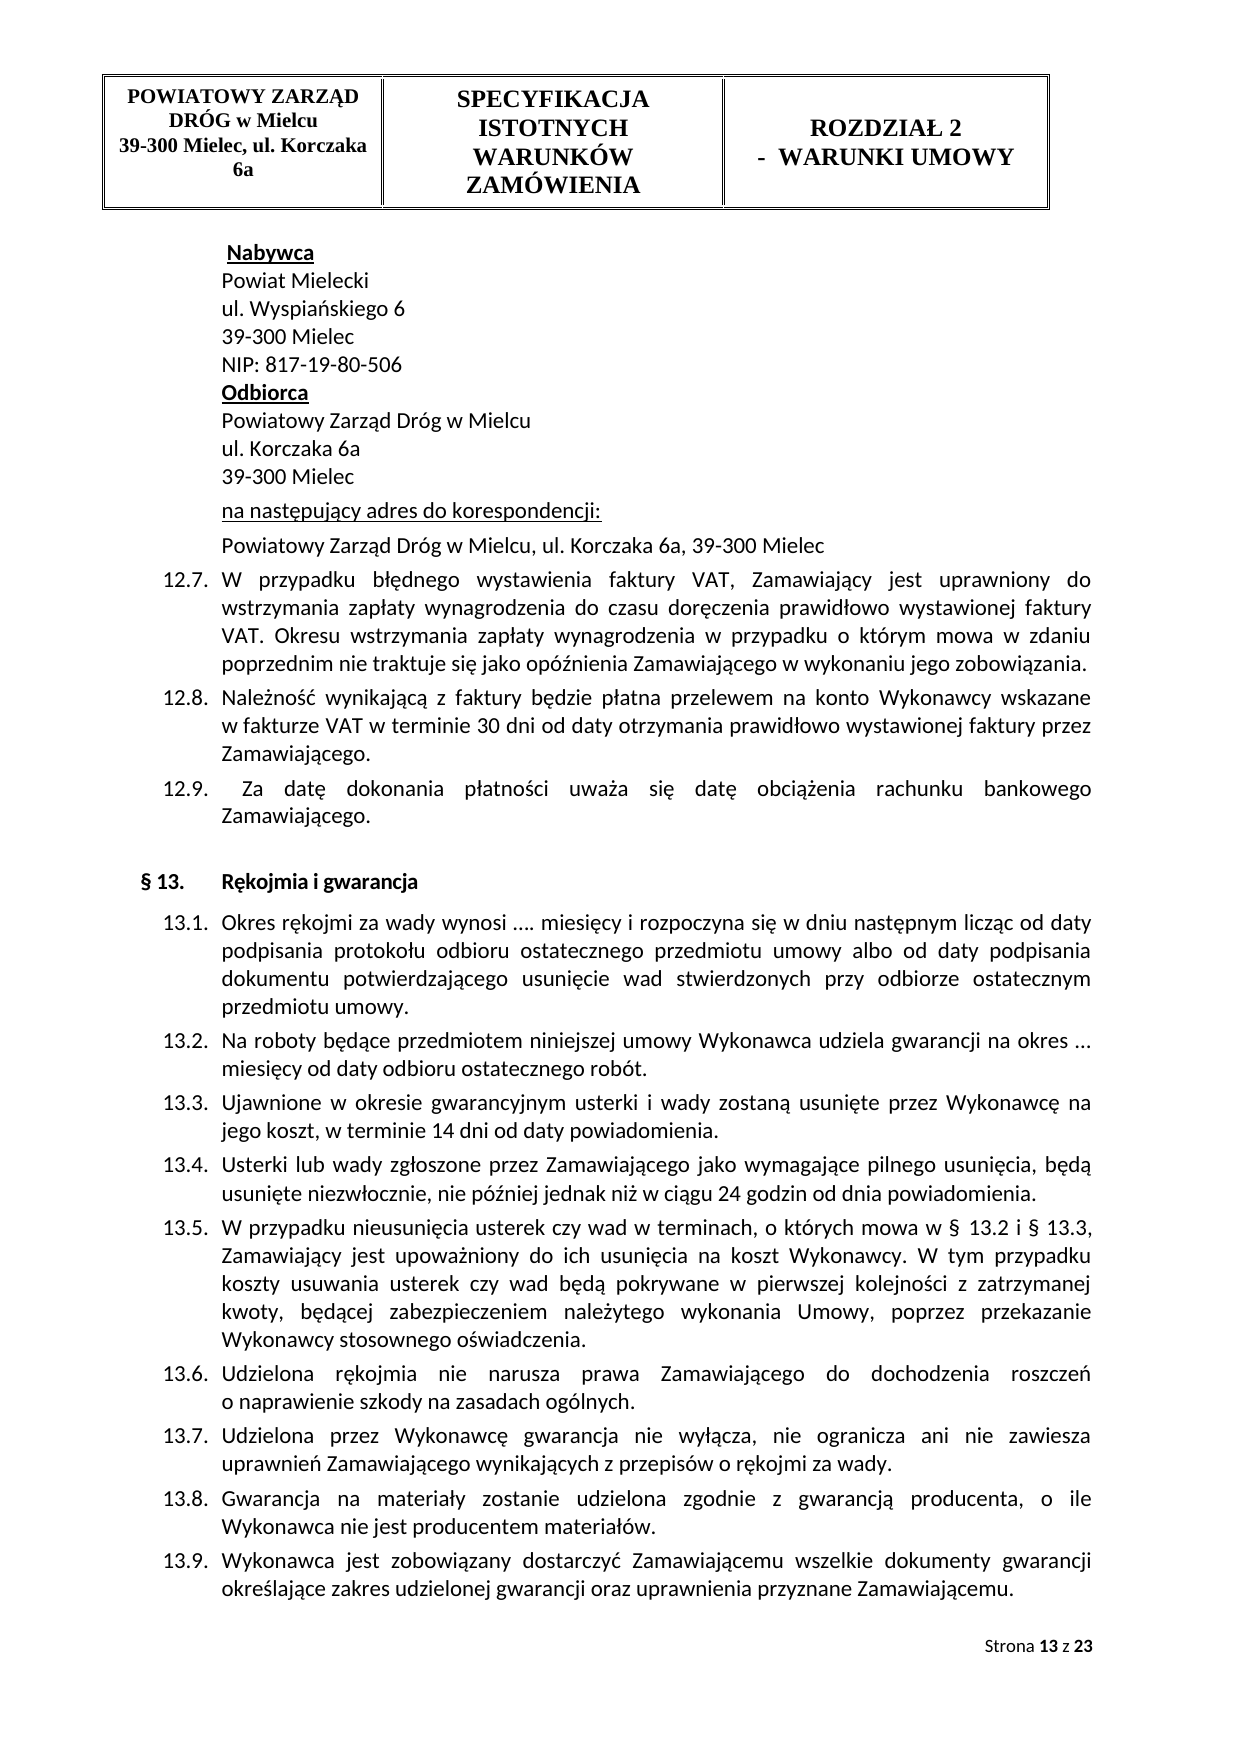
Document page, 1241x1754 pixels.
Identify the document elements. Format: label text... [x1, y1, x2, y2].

text 39-300 Mielec [192, 322, 1093, 350]
subtitle Wykonawca jest zobowiązany dostarczyć Zamawiającemu wszelkie dokumenty gwarancji określające zakres udzielonej gwarancji oraz uprawnienia przyznane Zamawiającemu. [162, 1546, 1093, 1602]
subtitle Udzielona rękojmia nie narusza prawa Zamawiającego do dochodzenia roszczeń o naprawienie szkody na zasadach ogólnych. [162, 1359, 1093, 1415]
text Powiatowy Zarząd Dróg w Mielcu [192, 406, 1093, 434]
subtitle Okres rękojmi za wady wynosi …. miesięcy i rozpoczyna się w dniu następnym licząc od daty podpisania protokołu odbioru ostatecznego przedmiotu umowy albo od daty podpisania dokumentu potwierdzającego usunięcie wad stwierdzonych przy odbiorze ostatecznym przedmiotu umowy. [162, 908, 1093, 1020]
subtitle Ujawnione w okresie gwarancyjnym usterki i wady zostaną usunięte przez Wykonawcę na jego koszt, w terminie 14 dni od daty powiadomienia. [162, 1088, 1093, 1144]
subtitle Na roboty będące przedmiotem niniejszej umowy Wykonawca udziela gwarancji na okres … miesięcy od daty odbioru ostatecznego robót. [162, 1026, 1093, 1082]
subtitle Powiatowy Zarząd Dróg w Mielcu, ul. Korczaka 6a, 39-300 Mielec [221, 531, 1093, 559]
text Odbiorca [192, 378, 1093, 406]
subtitle W przypadku błędnego wystawienia faktury VAT, Zamawiający jest uprawniony do wstrzymania zapłaty wynagrodzenia do czasu doręczenia prawidłowo wystawionej faktury VAT. Okresu wstrzymania zapłaty wynagrodzenia w przypadku o którym mowa w zdaniu poprzednim nie traktuje się jako opóźnienia Zamawiającego w wykonaniu jego zobowiązania. [162, 565, 1093, 677]
subtitle Za datę dokonania płatności uważa się datę obciążenia rachunku bankowego Zamawiającego. [162, 774, 1093, 830]
text na następujący adres do korespondencji: [221, 496, 1093, 524]
subtitle Należność wynikającą z faktury będzie płatna przelewem na konto Wykonawcy wskazane w fakturze VAT w terminie 30 dni od daty otrzymania prawidłowo wystawionej faktury przez Zamawiającego. [162, 683, 1093, 767]
subtitle Usterki lub wady zgłoszone przez Zamawiającego jako wymagające pilnego usunięcia, będą usunięte niezwłocznie, nie później jednak niż w ciągu 24 godzin od dnia powiadomienia. [162, 1151, 1093, 1207]
text 39-300 Mielec [192, 462, 1093, 490]
subtitle Gwarancja na materiały zostanie udzielona zgodnie z gwarancją producenta, o ile Wykonawca nie jest producentem materiałów. [162, 1484, 1093, 1540]
text Powiat Mielecki [192, 266, 1093, 294]
subtitle Udzielona przez Wykonawcę gwarancja nie wyłącza, nie ogranicza ani nie zawiesza uprawnień Zamawiającego wynikających z przepisów o rękojmi za wady. [162, 1422, 1093, 1478]
text ul. Korczaka 6a [192, 434, 1093, 462]
text NIP: 817-19-80-506 [192, 350, 1093, 378]
text Nabywca [192, 238, 1093, 266]
subtitle W przypadku nieusunięcia usterek czy wad w terminach, o których mowa w § 13.2 i § 13.3, Zamawiający jest upoważniony do ich usunięcia na koszt Wykonawcy. W tym przypadku koszty usuwania usterek czy wad będą pokrywane w pierwszej kolejności z zatrzymanej kwoty, będącej zabezpieczeniem należytego wykonania Umowy, poprzez przekazanie Wykonawcy stosownego oświadczenia. [162, 1213, 1093, 1353]
subtitle Rękojmia i gwarancja [162, 867, 1093, 895]
text ul. Wyspiańskiego 6 [192, 294, 1093, 322]
